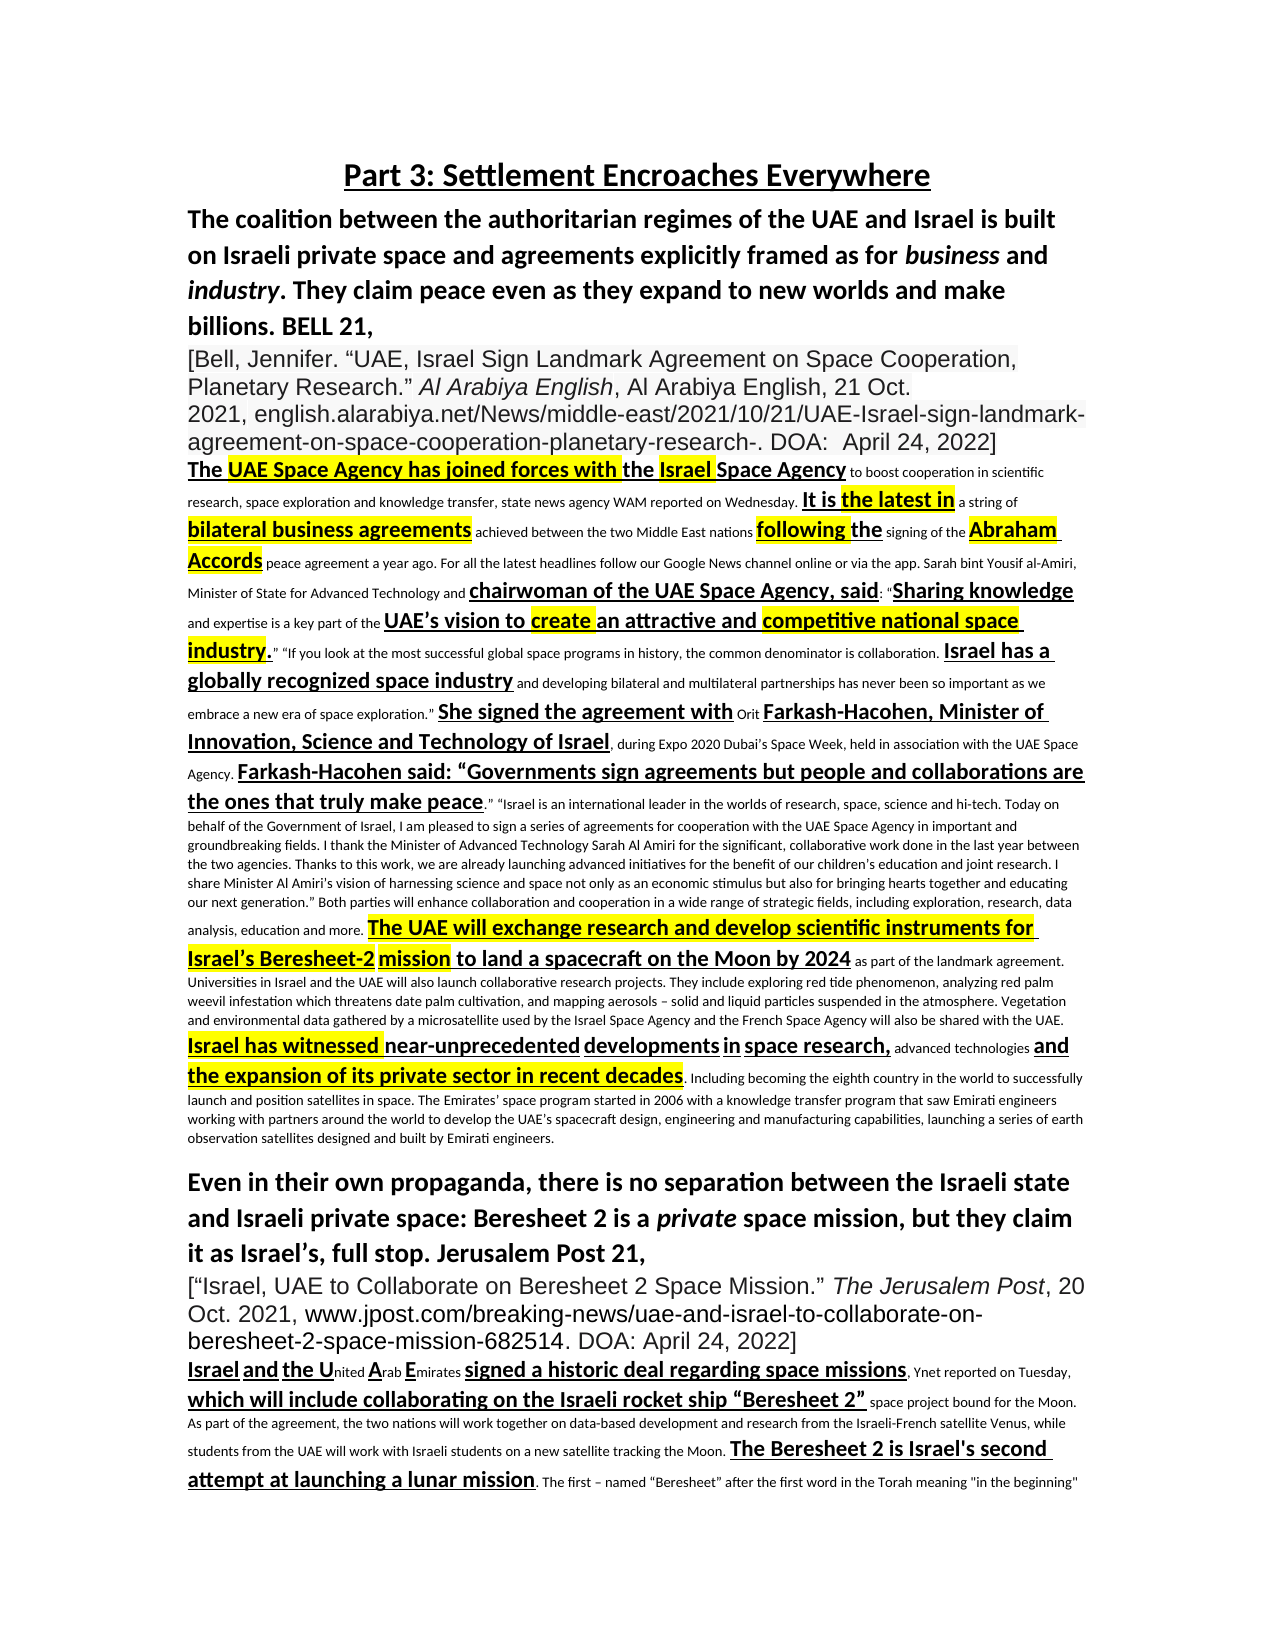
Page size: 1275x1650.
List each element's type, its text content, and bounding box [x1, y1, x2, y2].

subtitle Even in their own propaganda, there is no separation between the Israeli state and Israeli private space: Beresheet 2 is a private space mission, but they claim it as Israel’s, full stop. Jerusalem Post 21, [187, 1165, 1087, 1269]
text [187, 1355, 1087, 1493]
subtitle The coalition between the authoritarian regimes of the UAE and Israel is built on Israeli private space and agreements explicitly framed as for business and industry. They claim peace even as they expand to new worlds and make billions. BELL 21, [187, 202, 1087, 342]
text The UAE Space Agency has joined forces with the Israel Space Agency to boost cooperation in scientific research, space exploration and knowledge transfer, state news agency WAM reported on Wednesday. It is the latest in a string of bilateral business agreements achieved between the two Middle East nations following the signing of the Abraham Accords peace agreement a year ago. For all the latest headlines follow our Google News channel online or via the app. Sarah bint Yousif al-Amiri, Minister of State for Advanced Technology and chairwoman of the UAE Space Agency, said: “Sharing knowledge and expertise is a key part of the UAE’s vision to create an attractive and competitive national space industry.” “If you look at the most successful global space programs in history, the common denominator is collaboration. Israel has a globally recognized space industry and developing bilateral and multilateral partnerships has never been so important as we embrace a new era of space exploration.” She signed the agreement with Orit Farkash-Hacohen, Minister of Innovation, Science and Technology of Israel, during Expo 2020 Dubai’s Space Week, held in association with the UAE Space Agency. Farkash-Hacohen said: “Governments sign agreements but people and collaborations are the ones that truly make peace.” “Israel is an international leader in the worlds of research, space, science and hi-tech. Today on behalf of the Government of Israel, I am pleased to sign a series of agreements for cooperation with the UAE Space Agency in important and groundbreaking fields. I thank the Minister of Advanced Technology Sarah Al Amiri for the significant, collaborative work done in the last year between the two agencies. Thanks to this work, we are already launching advanced initiatives for the benefit of our children’s education and joint research. I share Minister Al Amiri’s vision of harnessing science and space not only as an economic stimulus but also for bringing hearts together and educating our next generation.” Both parties will enhance collaboration and cooperation in a wide range of strategic fields, including exploration, research, data analysis, education and more. The UAE will exchange research and develop scientific instruments for Israel’s Beresheet-2 mission to land a spacecraft on the Moon by 2024 as part of the landmark agreement. Universities in Israel and the UAE will also launch collaborative research projects. They include exploring red tide phenomenon, analyzing red palm weevil infestation which threatens date palm cultivation, and mapping aerosols – solid and liquid particles suspended in the atmosphere. Vegetation and environmental data gathered by a microsatellite used by the Israel Space Agency and the French Space Agency will also be shared with the UAE. Israel has witnessed near-unprecedented developments in space research, advanced technologies and the expansion of its private sector in recent decades. Including becoming the eighth country in the world to successfully launch and position satellites in space. The Emirates’ space program started in 2006 with a knowledge transfer program that saw Emirati engineers working with partners around the world to develop the UAE’s spacecraft design, engineering and manufacturing capabilities, launching a series of earth observation satellites designed and built by Emirati engineers. [187, 455, 1087, 1147]
text [Bell, Jennifer. “UAE, Israel Sign Landmark Agreement on Space Cooperation, Planetary Research.” Al Arabiya English, Al Arabiya English, 21 Oct. 2021, english.alarabiya.net/News/middle-east/2021/10/21/UAE-Israel-sign-landmark-agreement-on-space-cooperation-planetary-research-. DOA: April 24, 2022] [187, 345, 1087, 455]
subtitle Part 3: Settlement Encroaches Everywhere [187, 154, 1087, 195]
text [“Israel, UAE to Collaborate on Beresheet 2 Space Mission.” The Jerusalem Post, 20 Oct. 2021, www.jpost.com/breaking-news/uae-and-israel-to-collaborate-on-beresheet-2-space-mission-682514. DOA: April 24, 2022] [797, 1272, 1087, 1355]
